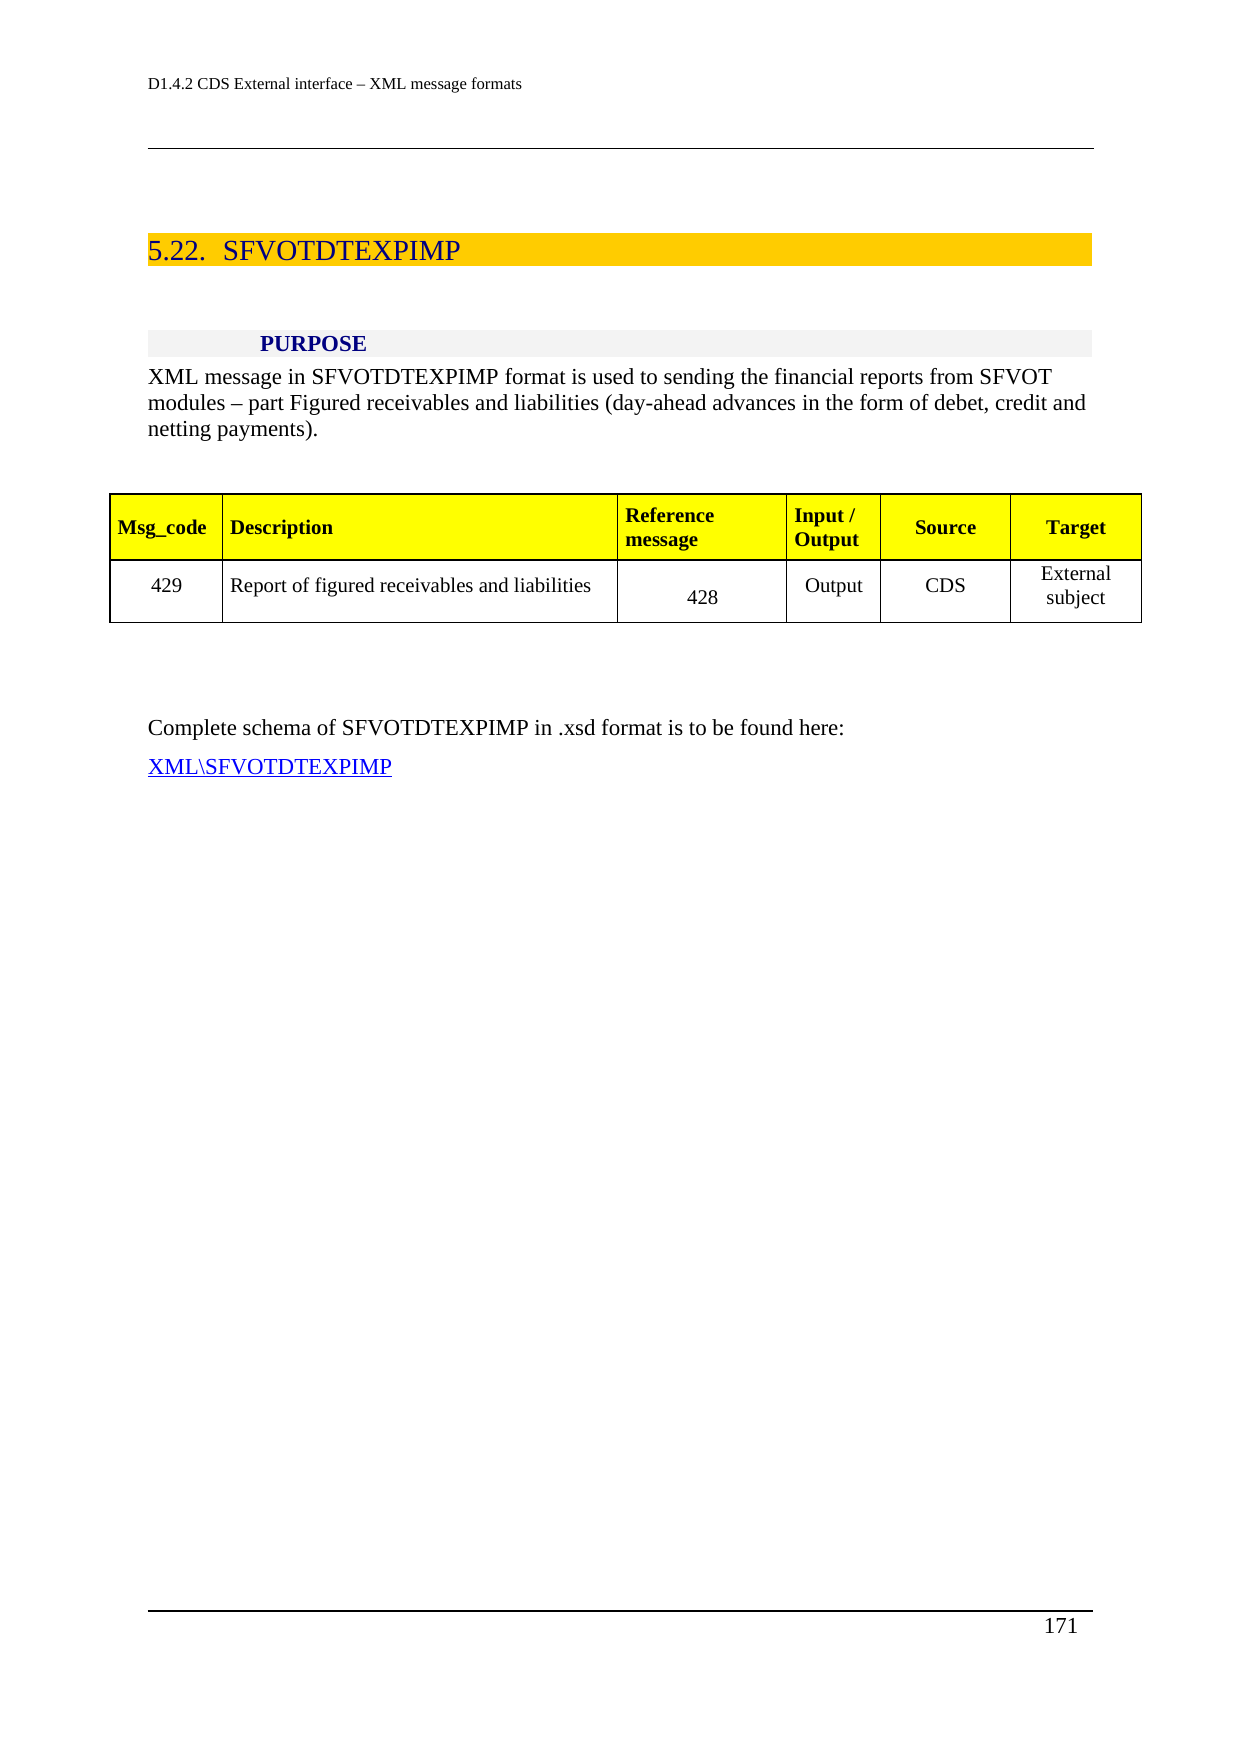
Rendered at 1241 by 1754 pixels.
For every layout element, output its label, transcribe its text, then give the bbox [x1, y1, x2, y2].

subtitle Purpose [148, 330, 1092, 357]
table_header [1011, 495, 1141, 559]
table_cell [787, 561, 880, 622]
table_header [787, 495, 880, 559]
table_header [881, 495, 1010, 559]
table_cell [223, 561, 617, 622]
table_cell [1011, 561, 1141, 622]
text XML message in SFVOTDTEXPIMP format is used to sending the financial reports from SFVOT modules – part Figured receivables and liabilities (day-ahead advances in the form of debet, credit and netting payments). [148, 363, 1092, 442]
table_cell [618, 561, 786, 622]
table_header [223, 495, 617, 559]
text Complete schema of SFVOTDTEXPIMP in .xsd format is to be found here: [148, 714, 1092, 741]
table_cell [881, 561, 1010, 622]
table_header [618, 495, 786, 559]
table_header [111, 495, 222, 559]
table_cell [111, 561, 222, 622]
subtitle SFVOTDTEXPIMP [148, 233, 1092, 266]
text XML\SFVOTDTEXPIMP [148, 753, 1092, 779]
